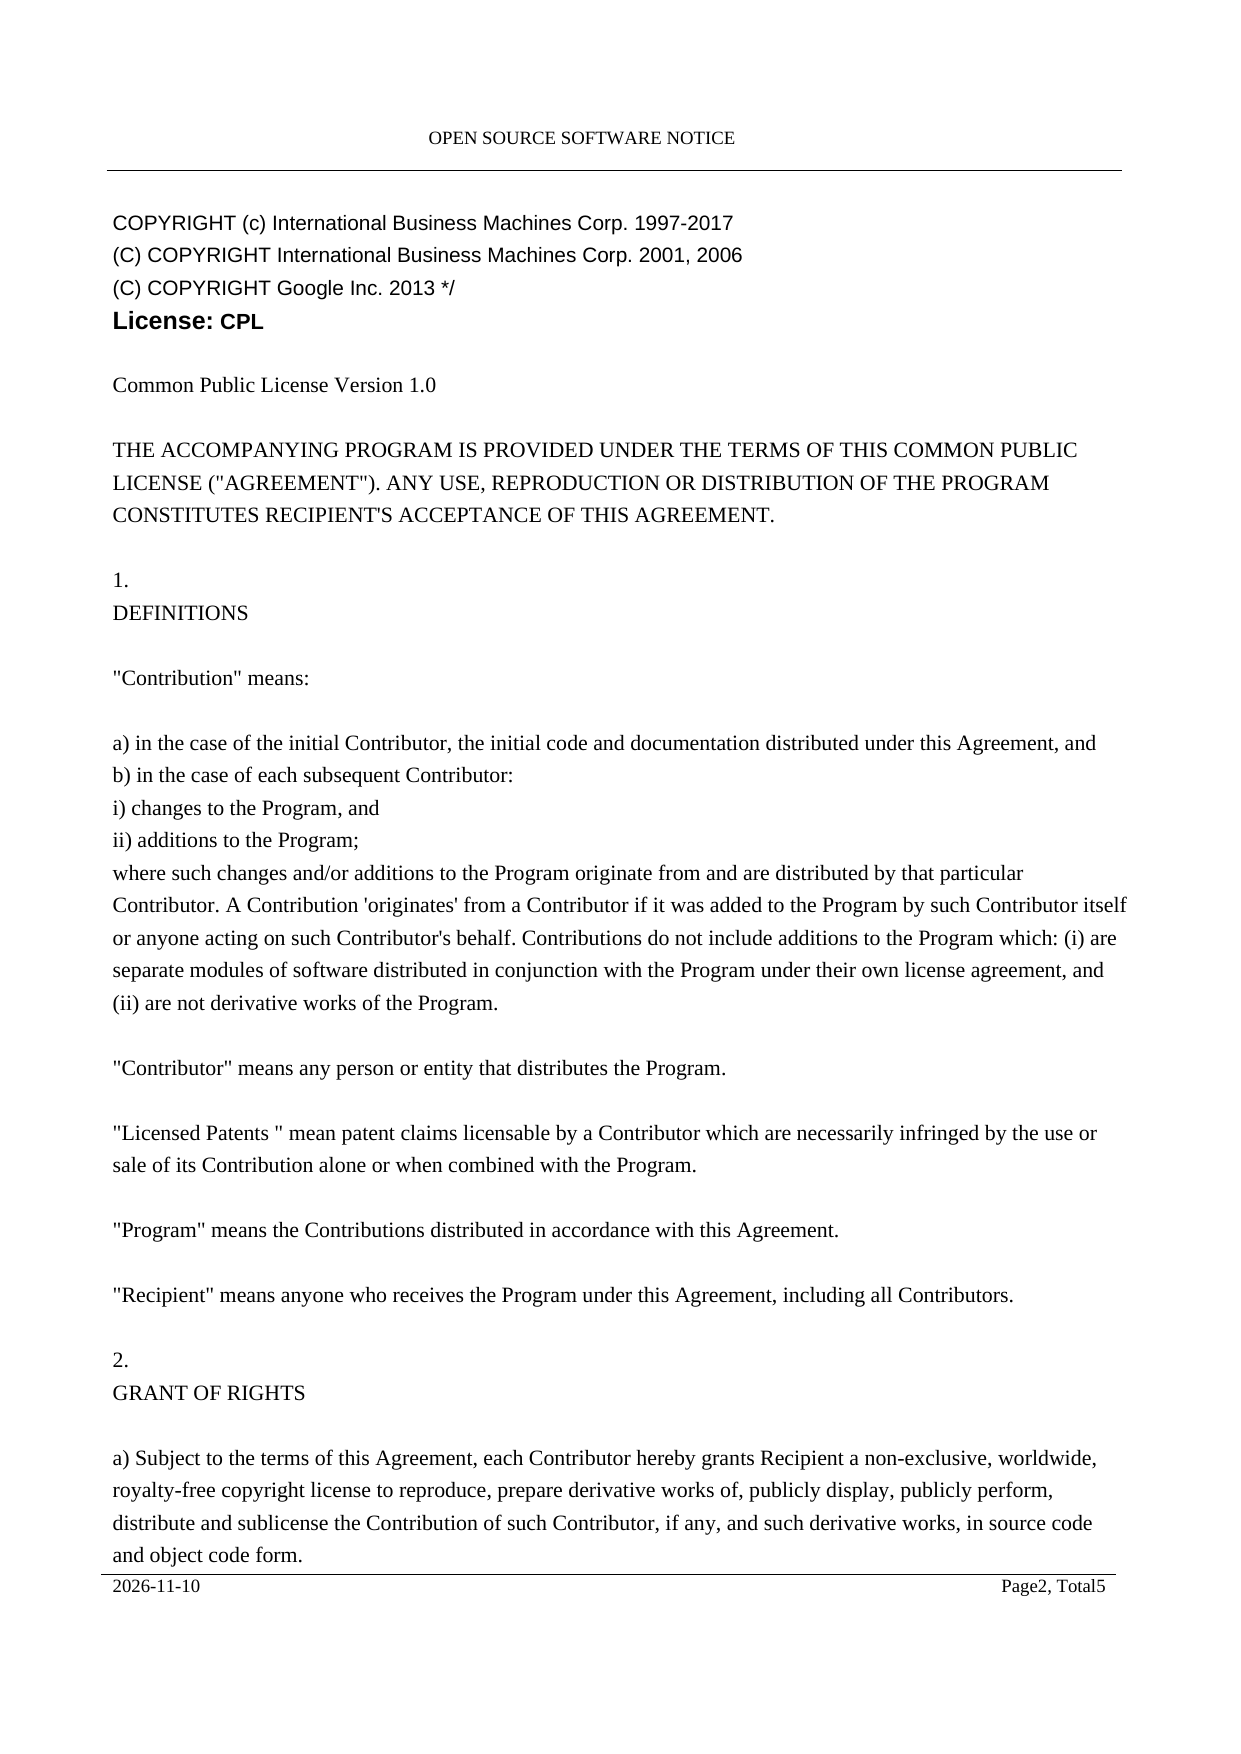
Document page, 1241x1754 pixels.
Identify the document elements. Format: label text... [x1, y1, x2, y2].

text COPYRIGHT (c) International Business Machines Corp. 1997-2017 [112, 206, 1128, 239]
text (C) COPYRIGHT International Business Machines Corp. 2001, 2006 [112, 239, 1128, 271]
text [112, 304, 1128, 1571]
text (C) COPYRIGHT Google Inc. 2013 */ [112, 271, 1128, 304]
